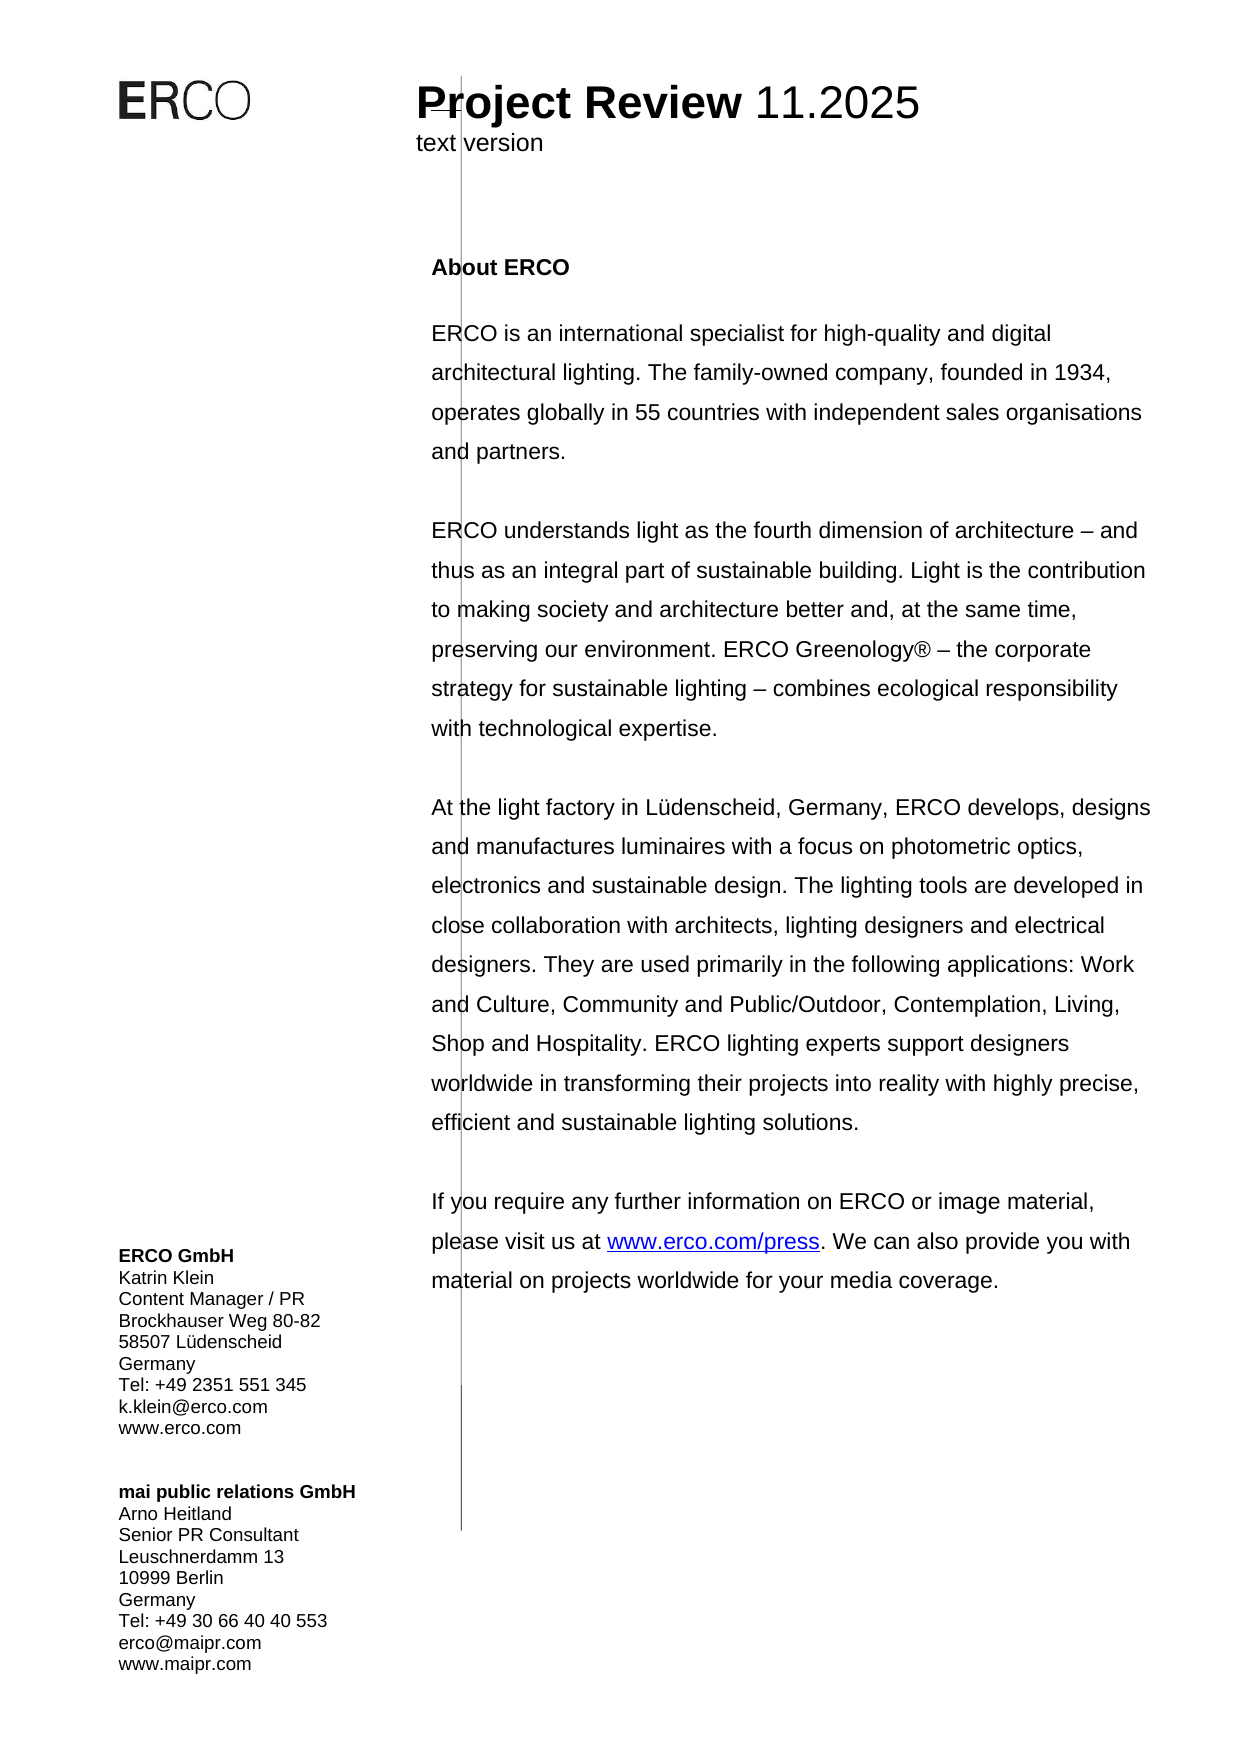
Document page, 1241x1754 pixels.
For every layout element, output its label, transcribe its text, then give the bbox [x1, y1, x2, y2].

text ERCO is an international specialist for high-quality and digital architectural lighting. The family-owned company, founded in 1934, operates globally in 55 countries with independent sales organisations and partners. [431, 320, 1152, 464]
text ERCO understands light as the fourth dimension of architecture – and thus as an integral part of sustainable building. Light is the contribution to making society and architecture better and, at the same time, preserving our environment. ERCO Greenology® – the corporate strategy for sustainable lighting – combines ecological responsibility with technological expertise. [431, 517, 1152, 741]
text At the light factory in Lüdenscheid, Germany, ERCO develops, designs and manufactures luminaires with a focus on photometric optics, electronics and sustainable design. The lighting tools are developed in close collaboration with architects, lighting designers and electrical designers. They are used primarily in the following applications: Work and Culture, Community and Public/Outdoor, Contemplation, Living, Shop and Hospitality. ERCO lighting experts support designers worldwide in transforming their projects into reality with highly precise, efficient and sustainable lighting solutions. [431, 793, 1152, 1136]
picture [118, 79, 251, 121]
text About ERCO [431, 254, 1152, 280]
text If you require any further information on ERCO or image material, please visit us at www.erco.com/press. We can also provide you with material on projects worldwide for your media coverage. [431, 1188, 1152, 1294]
